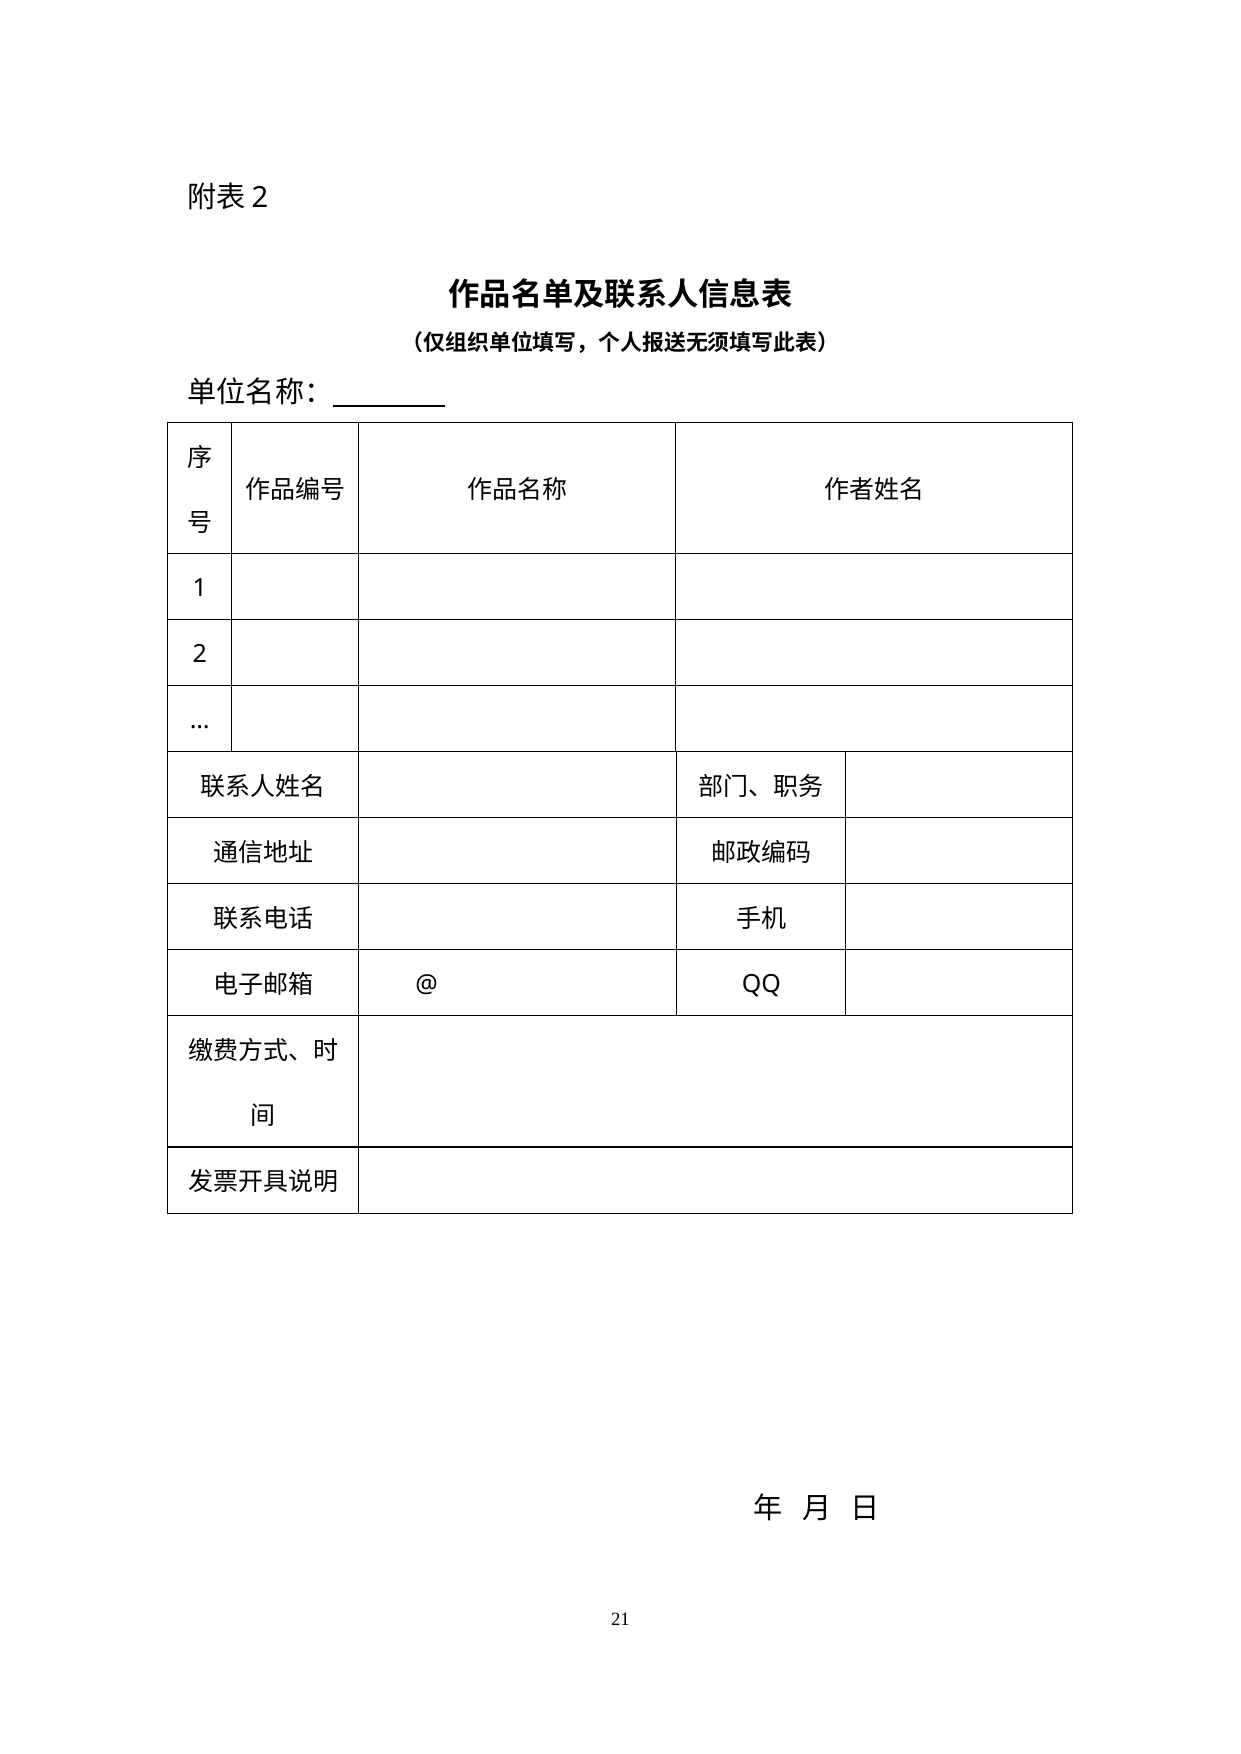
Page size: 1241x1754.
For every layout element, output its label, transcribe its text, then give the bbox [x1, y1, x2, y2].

table_cell [846, 752, 1072, 817]
table_cell [846, 950, 1072, 1015]
table_cell 邮政编码 [677, 818, 845, 883]
table_cell … [168, 686, 231, 751]
table_cell [676, 686, 1072, 751]
table_cell 缴费方式、时间 [168, 1016, 358, 1146]
table_cell 1 [168, 554, 231, 619]
table_header 作者姓名 [676, 423, 1072, 553]
table_cell [232, 620, 358, 685]
table_header 作品编号 [232, 423, 358, 553]
table_cell [359, 752, 676, 817]
table_cell [359, 1148, 1072, 1212]
text 单位名称： [187, 357, 1053, 422]
table_cell 联系人姓名 [168, 752, 358, 817]
table_cell [232, 686, 358, 751]
table_header 序 号 [168, 423, 231, 553]
table_cell [359, 686, 675, 751]
table_cell [359, 884, 676, 949]
table_cell [232, 554, 358, 619]
table_cell 部门、职务 [677, 752, 845, 817]
table_cell @ [359, 950, 676, 1015]
table_cell [676, 620, 1072, 685]
table_cell 电子邮箱 [168, 950, 358, 1015]
table_cell [846, 818, 1072, 883]
table_cell [846, 884, 1072, 949]
text 作品名单及联系人信息表 [187, 259, 1053, 324]
table_cell [359, 620, 675, 685]
table_cell 发票开具说明 [168, 1148, 358, 1212]
table_cell 联系电话 [168, 884, 358, 949]
table_cell 通信地址 [168, 818, 358, 883]
table_cell 手机 [677, 884, 845, 949]
table_header 作品名称 [359, 423, 675, 553]
table_cell [676, 554, 1072, 619]
text 年 月 日 [187, 1473, 1053, 1538]
text 附表2 [187, 162, 1053, 227]
table_cell 2 [168, 620, 231, 685]
table_cell QQ [677, 950, 845, 1015]
table_cell [359, 554, 675, 619]
table_cell [359, 1016, 1072, 1146]
table_cell [359, 818, 676, 883]
text （仅组织单位填写，个人报送无须填写此表） [187, 324, 1053, 357]
